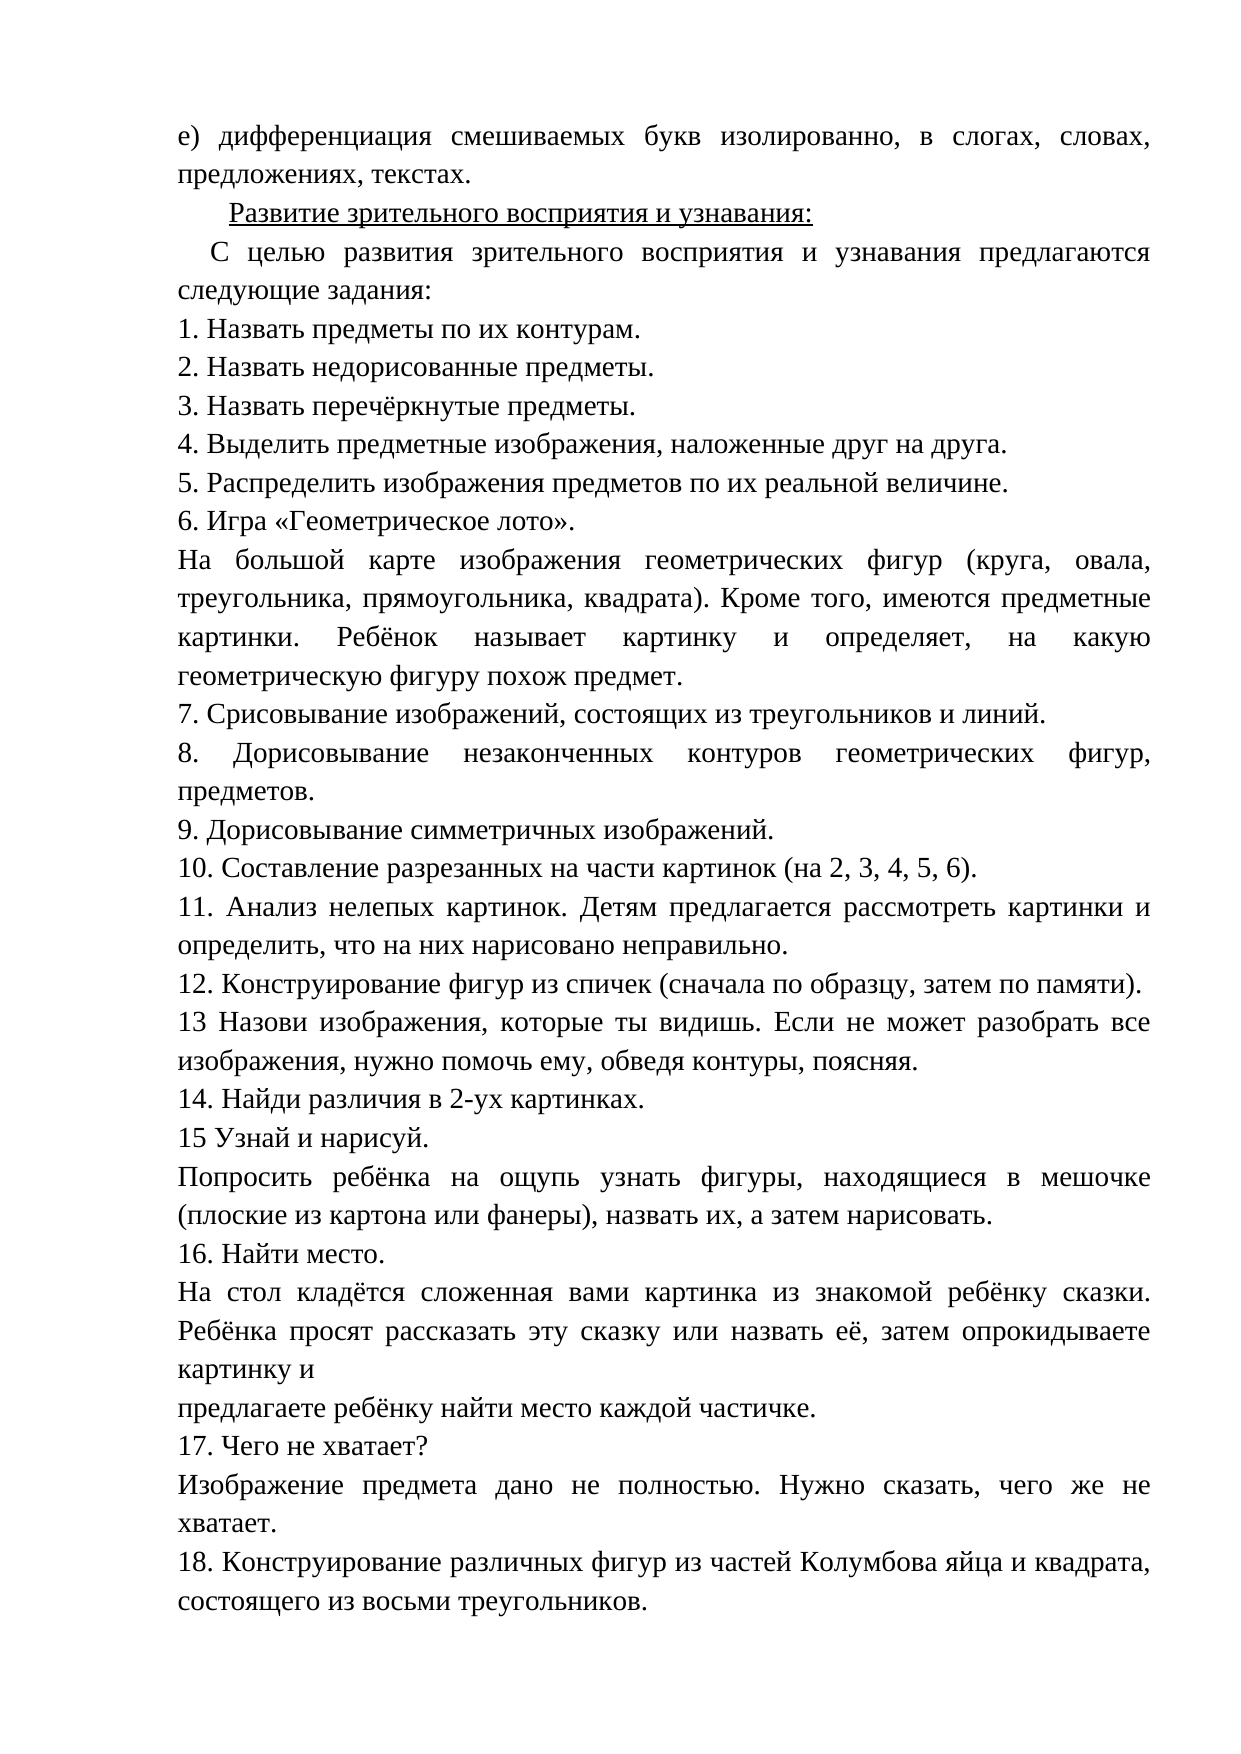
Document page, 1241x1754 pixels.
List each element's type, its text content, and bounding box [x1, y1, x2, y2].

text е) дифференциация смешиваемых букв изолированно, в слогах, словах, предложениях, текстах. [177, 118, 1152, 190]
text 5. Распределить изображения предметов по их реальной величине. [177, 465, 1152, 498]
text Попросить ребёнка на ощупь узнать фигуры, находящиеся в мешочке (плоские из картона или фанеры), назвать их, а затем нарисовать. [177, 1159, 1152, 1231]
text На большой карте изображения геометрических фигур (круга, овала, треугольника, прямоугольника, квадрата). Кроме того, имеются предметные картинки. Ребёнок называет картинку и определяет, на какую геометрическую фигуру похож предмет. [177, 542, 1152, 691]
text 3. Назвать перечёркнутые предметы. [177, 388, 1152, 421]
text 1. Назвать предметы по их контурам. [177, 311, 1152, 344]
text 13 Назови изображения, которые ты видишь. Если не может разобрать все изображения, нужно помочь ему, обведя контуры, поясняя. [177, 1004, 1152, 1077]
text 4. Выделить предметные изображения, наложенные друг на друга. [177, 426, 1152, 460]
text Развитие зрительного восприятия и узнавания: [177, 195, 1152, 229]
text 9. Дорисовывание симметричных изображений. [177, 812, 1152, 845]
text 7. Срисовывание изображений, состоящих из треугольников и линий. [177, 696, 1152, 730]
text 18. Конструирование различных фигур из частей Колумбова яйца и квадрата, состоящего из восьми треугольников. [177, 1544, 1152, 1616]
text 2. Назвать недорисованные предметы. [177, 349, 1152, 383]
text 8. Дорисовывание незаконченных контуров геометрических фигур, предметов. [177, 735, 1152, 807]
text С целью развития зрительного восприятия и узнавания предлагаются следующие задания: [177, 234, 1152, 306]
text 12. Конструирование фигур из спичек (сначала по образцу, затем по памяти). [177, 966, 1152, 999]
text 15 Узнай и нарисуй. [177, 1120, 1152, 1154]
text На стол кладётся сложенная вами картинка из знакомой ребёнку сказки. Ребёнка просят рассказать эту сказку или назвать её, затем опрокидываете картинку и [177, 1274, 1152, 1385]
text предлагаете ребёнку найти место каждой частичке. [177, 1390, 1152, 1423]
text 11. Анализ нелепых картинок. Детям предлагается рассмотреть картинки и определить, что на них нарисовано неправильно. [177, 889, 1152, 961]
text 16. Найти место. [177, 1236, 1152, 1269]
text 6. Игра «Геометрическое лото». [177, 503, 1152, 537]
text Изображение предмета дано не полностью. Нужно сказать, чего же не хватает. [177, 1467, 1152, 1539]
text 10. Составление разрезанных на части картинок (на 2, 3, 4, 5, 6). [177, 850, 1152, 884]
text 14. Найди различия в 2-ух картинках. [177, 1082, 1152, 1115]
text 17. Чего не хватает? [177, 1428, 1152, 1462]
